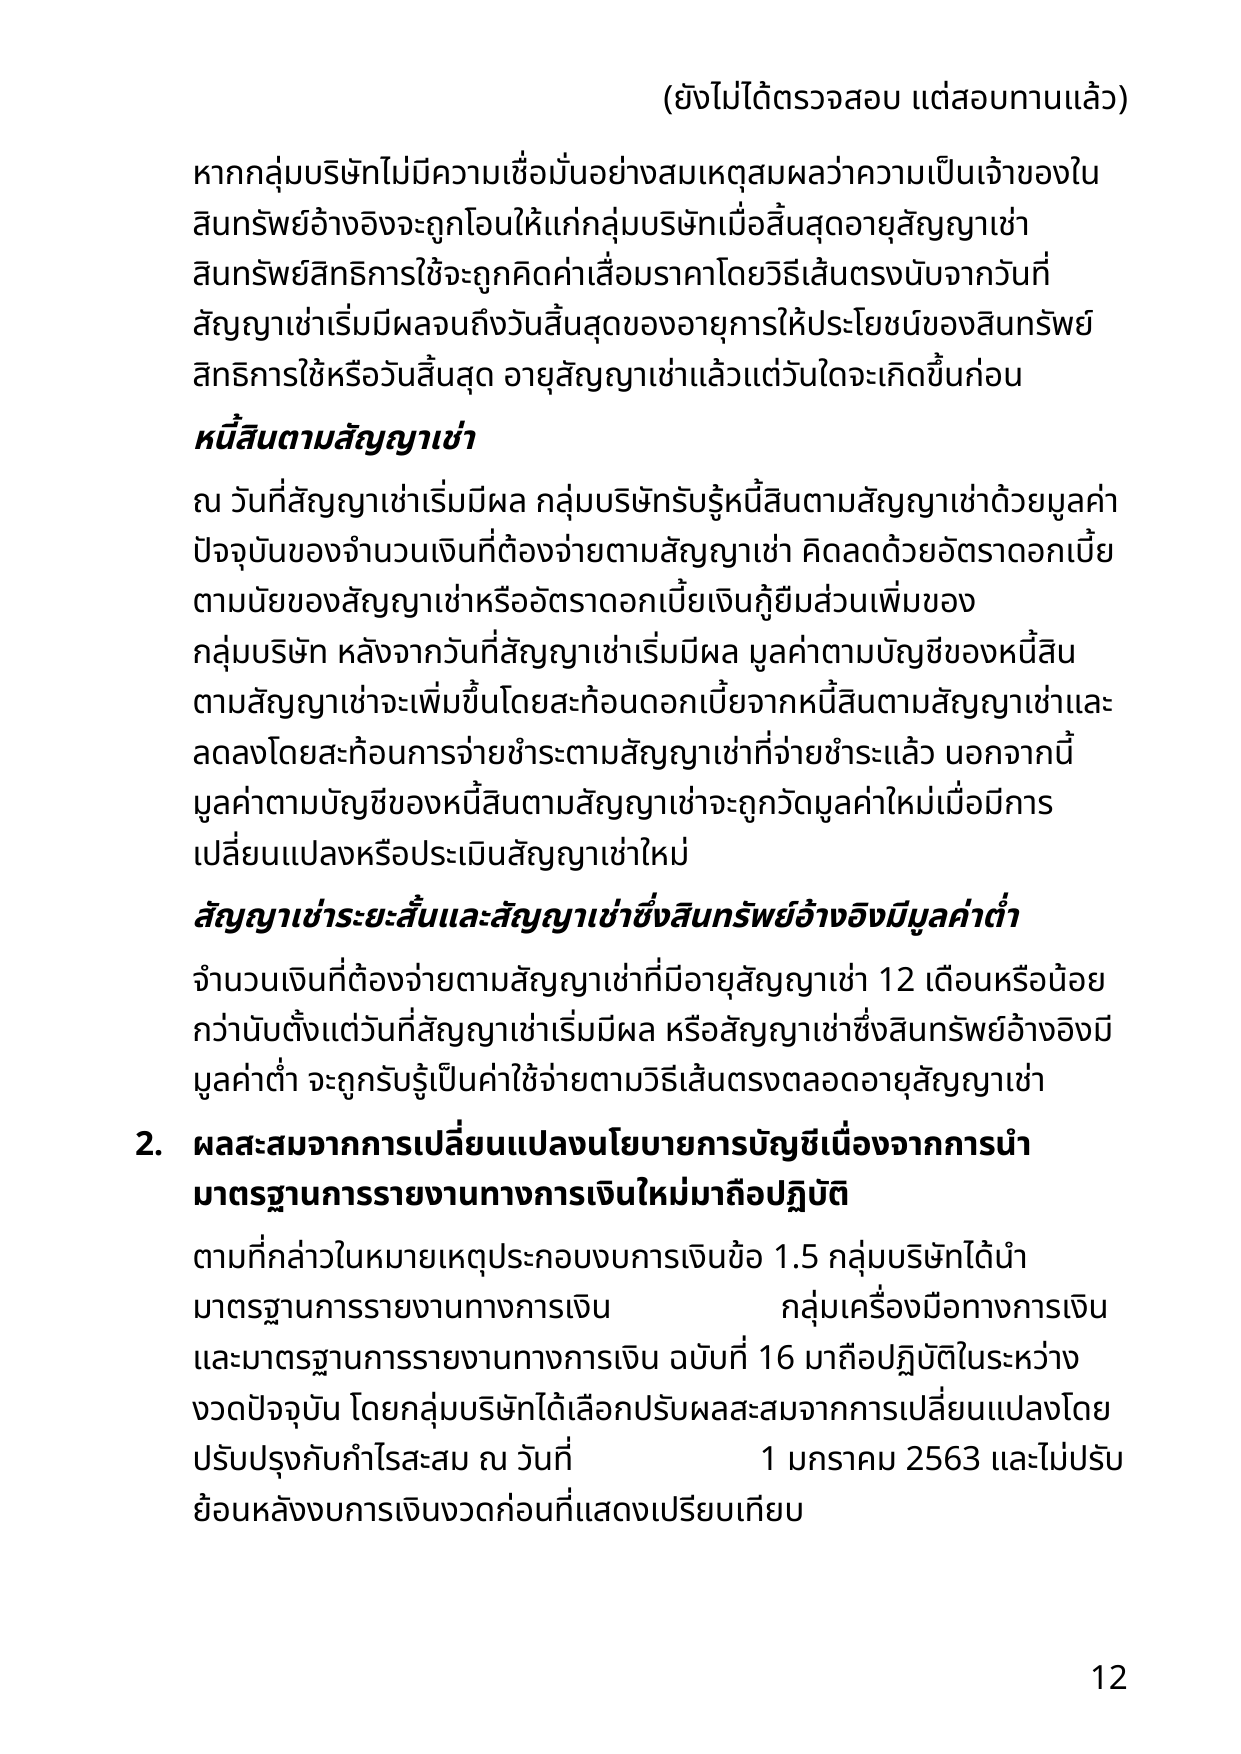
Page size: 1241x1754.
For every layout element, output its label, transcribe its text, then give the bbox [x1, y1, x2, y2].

text หากกลุ่มบริษัทไม่มีความเชื่อมั่นอย่างสมเหตุสมผลว่าความเป็นเจ้าของในสินทรัพย์อ้างอิงจะถูกโอนให้แก่กลุ่มบริษัทเมื่อสิ้นสุดอายุสัญญาเช่า สินทรัพย์สิทธิการใช้จะถูกคิดค่าเสื่อมราคาโดยวิธีเส้นตรงนับจากวันที่สัญญาเช่าเริ่มมีผลจนถึงวันสิ้นสุดของอายุการให้ประโยชน์ของสินทรัพย์สิทธิการใช้หรือวันสิ้นสุด อายุสัญญาเช่าแล้วแต่วันใดจะเกิดขึ้นก่อน [135, 149, 1128, 401]
text จำนวนเงินที่ต้องจ่ายตามสัญญาเช่าที่มีอายุสัญญาเช่า 12 เดือนหรือน้อยกว่านับตั้งแต่วันที่สัญญาเช่าเริ่มมีผล หรือสัญญาเช่าซึ่งสินทรัพย์อ้างอิงมีมูลค่าต่ำ จะถูกรับรู้เป็นค่าใช้จ่ายตามวิธีเส้นตรงตลอดอายุสัญญาเช่า [135, 955, 1128, 1107]
text ตามที่กล่าวในหมายเหตุประกอบงบการเงินข้อ 1.5 กลุ่มบริษัทได้นำมาตรฐานการรายงานทางการเงิน กลุ่มเครื่องมือทางการเงิน และมาตรฐานการรายงานทางการเงิน ฉบับที่ 16 มาถือปฏิบัติในระหว่างงวดปัจจุบัน โดยกลุ่มบริษัทได้เลือกปรับผลสะสมจากการเปลี่ยนแปลงโดยปรับปรุงกับกำไรสะสม ณ วันที่ 1 มกราคม 2563 และไม่ปรับย้อนหลังงบการเงินงวดก่อนที่แสดงเปรียบเทียบ [135, 1233, 1128, 1536]
text หนี้สินตามสัญญาเช่า [135, 414, 1128, 464]
text ณ วันที่สัญญาเช่าเริ่มมีผล กลุ่มบริษัทรับรู้หนี้สินตามสัญญาเช่าด้วยมูลค่าปัจจุบันของจำนวนเงินที่ต้องจ่ายตามสัญญาเช่า คิดลดด้วยอัตราดอกเบี้ยตามนัยของสัญญาเช่าหรืออัตราดอกเบี้ยเงินกู้ยืมส่วนเพิ่มของ กลุ่มบริษัท หลังจากวันที่สัญญาเช่าเริ่มมีผล มูลค่าตามบัญชีของหนี้สินตามสัญญาเช่าจะเพิ่มขึ้นโดยสะท้อนดอกเบี้ยจากหนี้สินตามสัญญาเช่าและลดลงโดยสะท้อนการจ่ายชำระตามสัญญาเช่าที่จ่ายชำระแล้ว นอกจากนี้ มูลค่าตามบัญชีของหนี้สินตามสัญญาเช่าจะถูกวัดมูลค่าใหม่เมื่อมีการเปลี่ยนแปลงหรือประเมินสัญญาเช่าใหม่ [135, 477, 1128, 880]
text สัญญาเช่าระยะสั้นและสัญญาเช่าซึ่งสินทรัพย์อ้างอิงมีมูลค่าต่ำ [135, 892, 1128, 943]
text 2. ผลสะสมจากการเปลี่ยนแปลงนโยบายการบัญชีเนื่องจากการนำมาตรฐานการรายงานทางการเงินใหม่มาถือปฏิบัติ [135, 1119, 1128, 1220]
